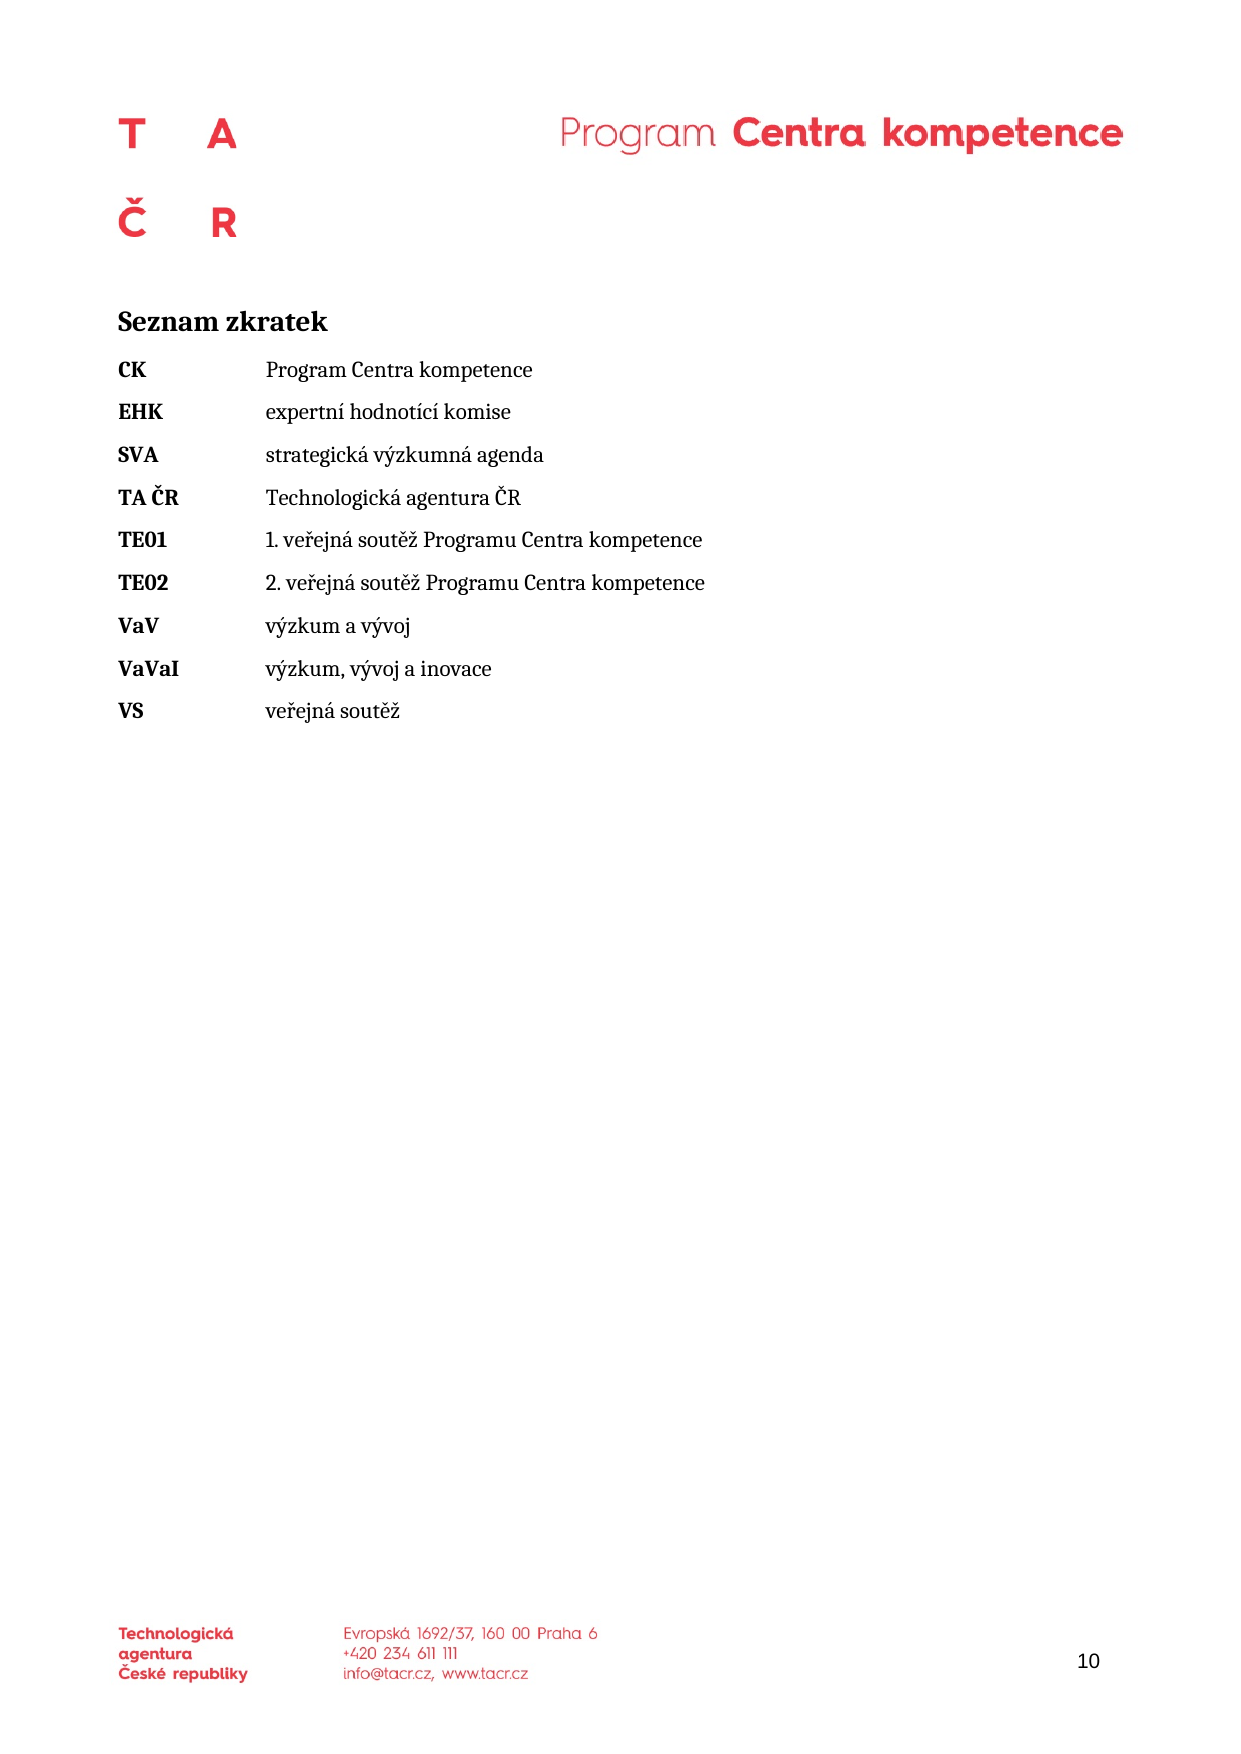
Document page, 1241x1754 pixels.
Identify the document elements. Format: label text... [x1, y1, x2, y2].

text SVA strategická výzkumná agenda [118, 442, 1122, 468]
text VaVaI výzkum, vývoj a inovace [118, 655, 1122, 682]
text TE02 2. veřejná soutěž Programu Centra kompetence [118, 570, 1122, 596]
text VaV výzkum a vývoj [118, 613, 1122, 639]
text Seznam zkratek [118, 305, 1122, 339]
picture [559, 0, 1241, 166]
text CK Program Centra kompetence [118, 356, 1122, 383]
picture [0, 1619, 609, 1754]
text EHK expertní hodnotící komise [118, 399, 1122, 425]
picture [0, 0, 237, 237]
text VS veřejná soutěž [118, 698, 1122, 724]
text TE01 1. veřejná soutěž Programu Centra kompetence [118, 527, 1122, 553]
text TA ČR Technologická agentura ČR [118, 484, 1122, 511]
